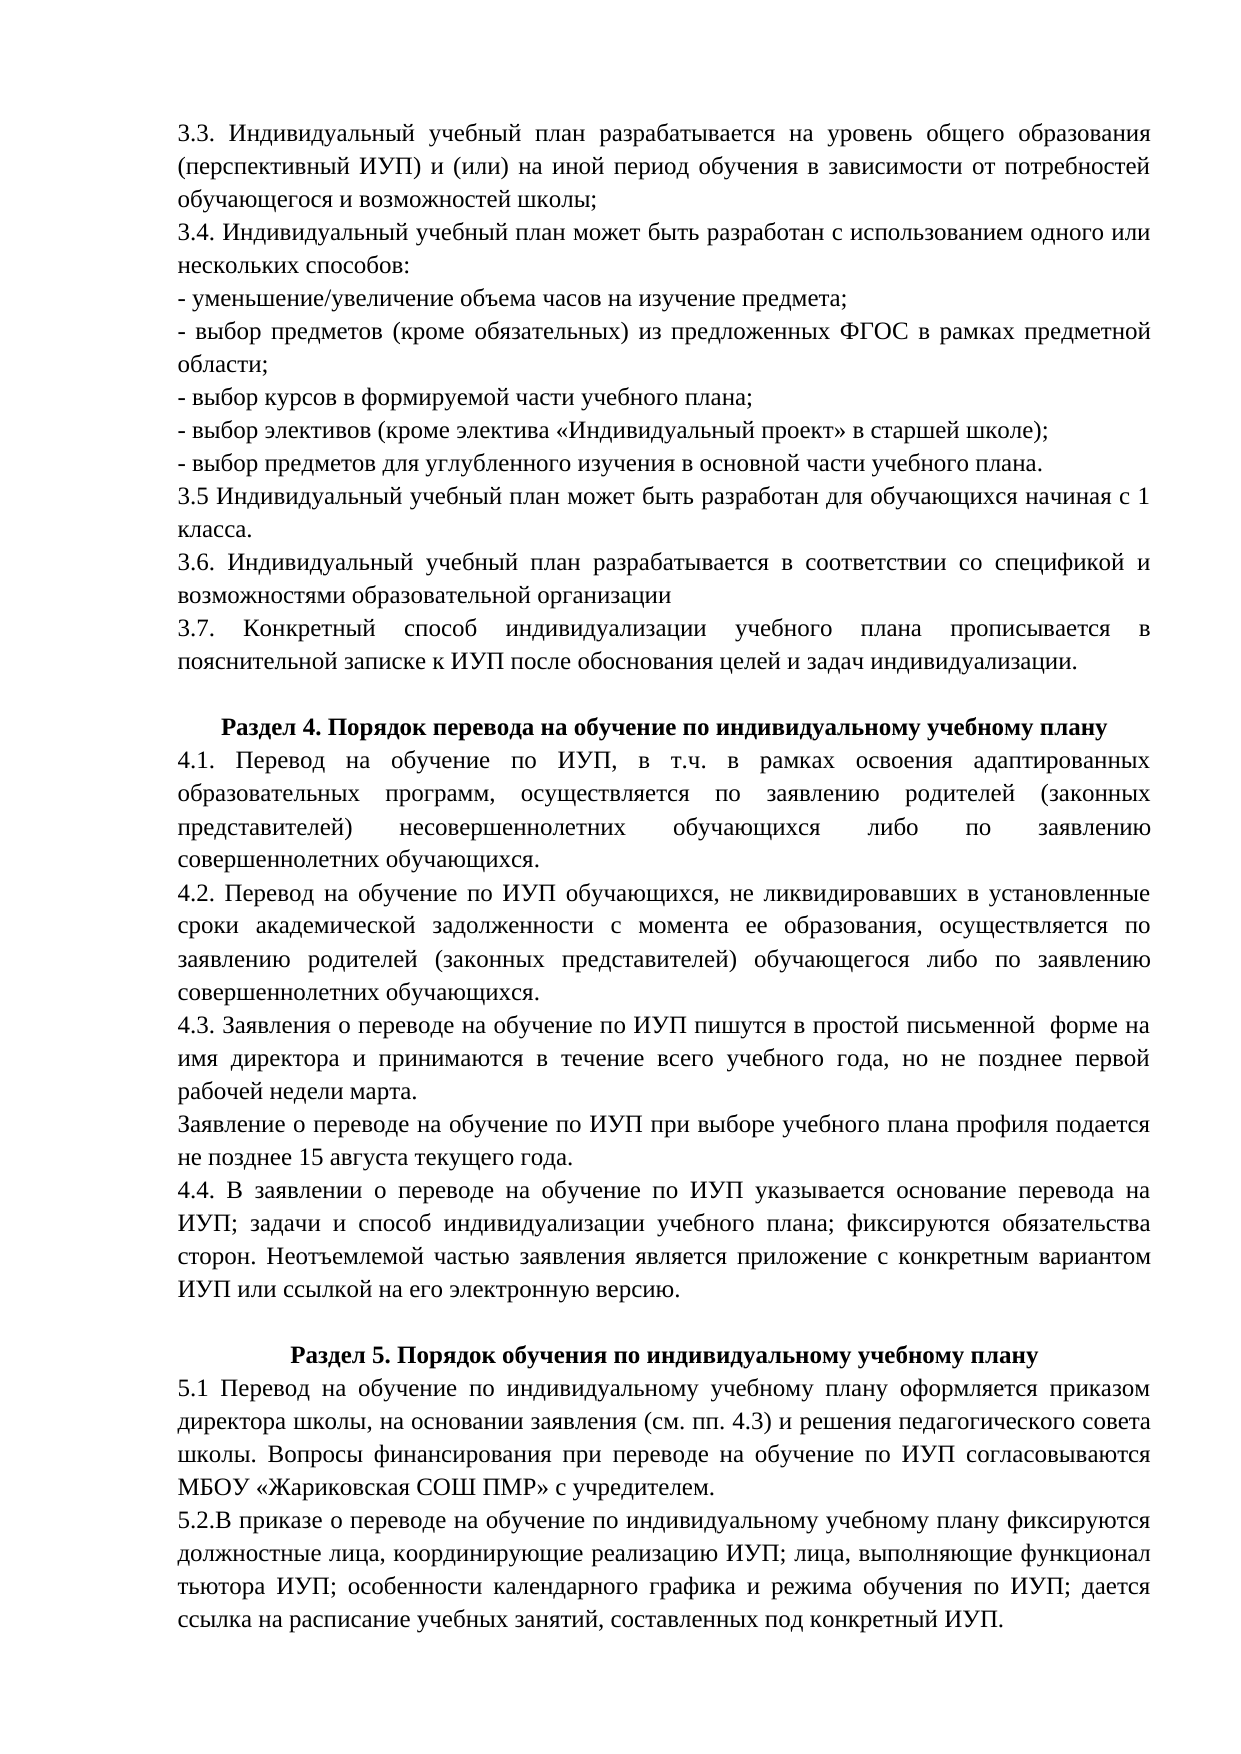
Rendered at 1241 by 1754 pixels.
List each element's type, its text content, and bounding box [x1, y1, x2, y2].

text 3.7. Конкретный способ индивидуализации учебного плана прописывается в пояснительной записке к ИУП после обоснования целей и задач индивидуализации. [177, 613, 1152, 675]
text - выбор предметов для углубленного изучения в основной части учебного плана. [177, 448, 1152, 477]
text 4.1. Перевод на обучение по ИУП, в т.ч. в рамках освоения адаптированных образовательных программ, осуществляется по заявлению родителей (законных представителей) несовершеннолетних обучающихся либо по заявлению совершеннолетних обучающихся. [177, 746, 1152, 873]
text 3.5 Индивидуальный учебный план может быть разработан для обучающихся начиная с 1 класса. [177, 481, 1152, 543]
text - выбор предметов (кроме обязательных) из предложенных ФГОС в рамках предметной области; [177, 316, 1152, 378]
text 5.2.В приказе о переводе на обучение по индивидуальному учебному плану фиксируются должностные лица, координирующие реализацию ИУП; лица, выполняющие функционал тьютора ИУП; особенности календарного графика и режима обучения по ИУП; дается ссылка на расписание учебных занятий, составленных под конкретный ИУП. [177, 1505, 1152, 1633]
text Заявление о переводе на обучение по ИУП при выборе учебного плана профиля подается не позднее 15 августа текущего года. [177, 1109, 1152, 1171]
text 5.1 Перевод на обучение по индивидуальному учебному плану оформляется приказом директора школы, на основании заявления (см. пп. 4.3) и решения педагогического совета школы. Вопросы финансирования при переводе на обучение по ИУП согласовываются МБОУ «Жариковская СОШ ПМР» с учредителем. [177, 1373, 1152, 1501]
text - выбор курсов в формируемой части учебного плана; [177, 382, 1152, 411]
text Раздел 4. Порядок перевода на обучение по индивидуальному учебному плану [177, 712, 1152, 741]
text Раздел 5. Порядок обучения по индивидуальному учебному плану [177, 1340, 1152, 1369]
text 4.2. Перевод на обучение по ИУП обучающихся, не ликвидировавших в установленные сроки академической задолженности с момента ее образования, осуществляется по заявлению родителей (законных представителей) обучающегося либо по заявлению совершеннолетних обучающихся. [177, 878, 1152, 1005]
text 3.6. Индивидуальный учебный план разрабатывается в соответствии со спецификой и возможностями образовательной организации [177, 547, 1152, 609]
text 3.3. Индивидуальный учебный план разрабатывается на уровень общего образования (перспективный ИУП) и (или) на иной период обучения в зависимости от потребностей обучающегося и возможностей школы; [177, 118, 1152, 213]
text 4.4. В заявлении о переводе на обучение по ИУП указывается основание перевода на ИУП; задачи и способ индивидуализации учебного плана; фиксируются обязательства сторон. Неотъемлемой частью заявления является приложение с конкретным вариантом ИУП или ссылкой на его электронную версию. [177, 1175, 1152, 1303]
text 4.3. Заявления о переводе на обучение по ИУП пишутся в простой письменной форме на имя директора и принимаются в течение всего учебного года, но не позднее первой рабочей недели марта. [177, 1010, 1152, 1104]
text - уменьшение/увеличение объема часов на изучение предмета; [177, 283, 1152, 312]
text 3.4. Индивидуальный учебный план может быть разработан с использованием одного или нескольких способов: [177, 217, 1152, 279]
text - выбор элективов (кроме электива «Индивидуальный проект» в старшей школе); [177, 415, 1152, 444]
